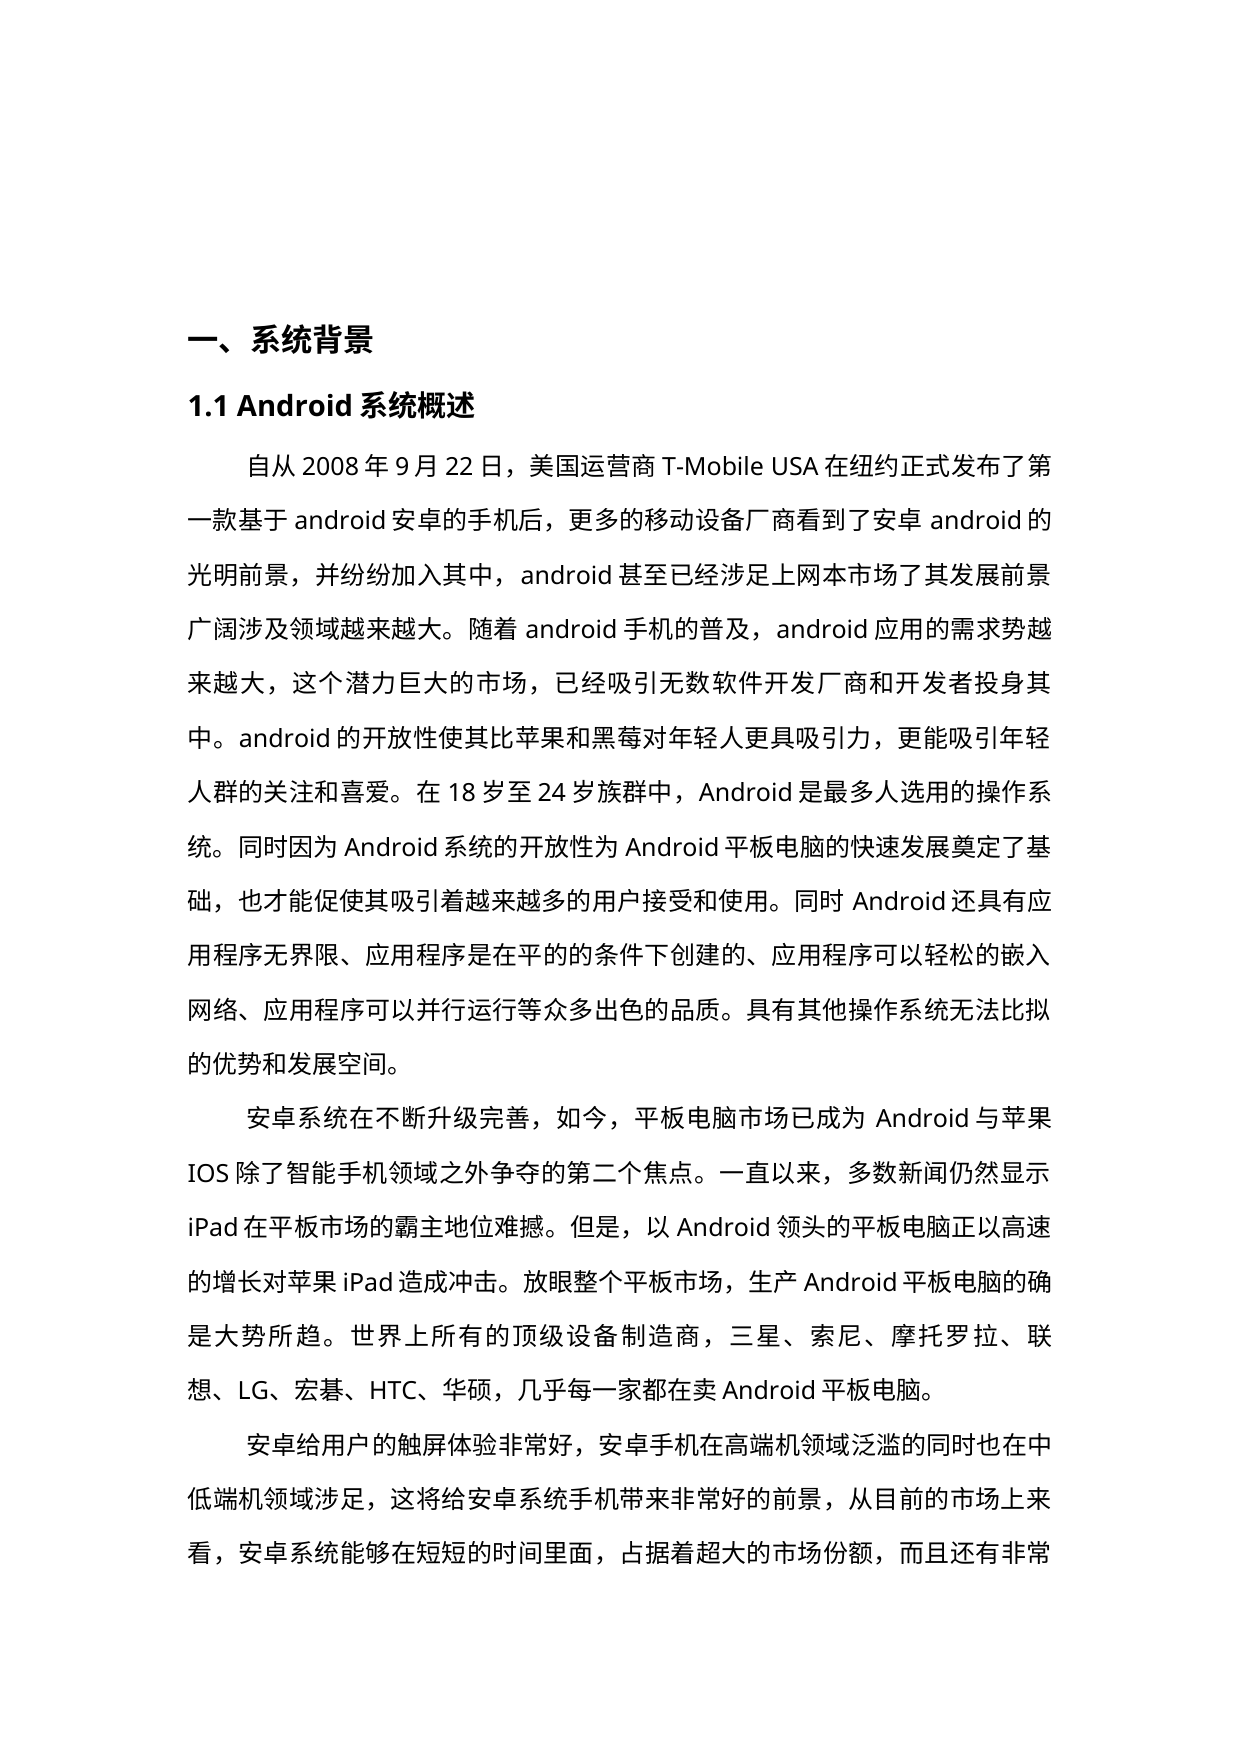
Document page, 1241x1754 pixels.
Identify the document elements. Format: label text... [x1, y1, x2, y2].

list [187, 1425, 1053, 1570]
list 自从2008年9月22日，美国运营商T-Mobile USA在纽约正式发布了第一款基于android安卓的手机后，更多的移动设备厂商看到了安卓android的光明前景，并纷纷加入其中，android甚至已经涉足上网本市场了其发展前景广阔涉及领域越来越大。随着android手机的普及，android应用的需求势越来越大，这个潜力巨大的市场，已经吸引无数软件开发厂商和开发者投身其中。android的开放性使其比苹果和黑莓对年轻人更具吸引力，更能吸引年轻人群的关注和喜爱。在18岁至24岁族群中，Android是最多人选用的操作系统。同时因为Android系统的开放性为Android平板电脑的快速发展奠定了基础，也才能促使其吸引着越来越多的用户接受和使用。同时Android还具有应用程序无界限、应用程序是在平的的条件下创建的、应用程序可以轻松的嵌入网络、应用程序可以并行运行等众多出色的品质。具有其他操作系统无法比拟的优势和发展空间。 [187, 446, 1053, 1081]
list 1.1 Android系统概述 [187, 383, 1053, 425]
list 系统背景 [187, 315, 1053, 360]
list 安卓系统在不断升级完善，如今，平板电脑市场已成为Android与苹果IOS除了智能手机领域之外争夺的第二个焦点。一直以来，多数新闻仍然显示iPad在平板市场的霸主地位难撼。但是，以Android领头的平板电脑正以高速的增长对苹果iPad造成冲击。放眼整个平板市场，生产Android平板电脑的确是大势所趋。世界上所有的顶级设备制造商，三星、索尼、摩托罗拉、联想、LG、宏碁、HTC、华硕，几乎每一家都在卖Android平板电脑。 [187, 1099, 1053, 1407]
